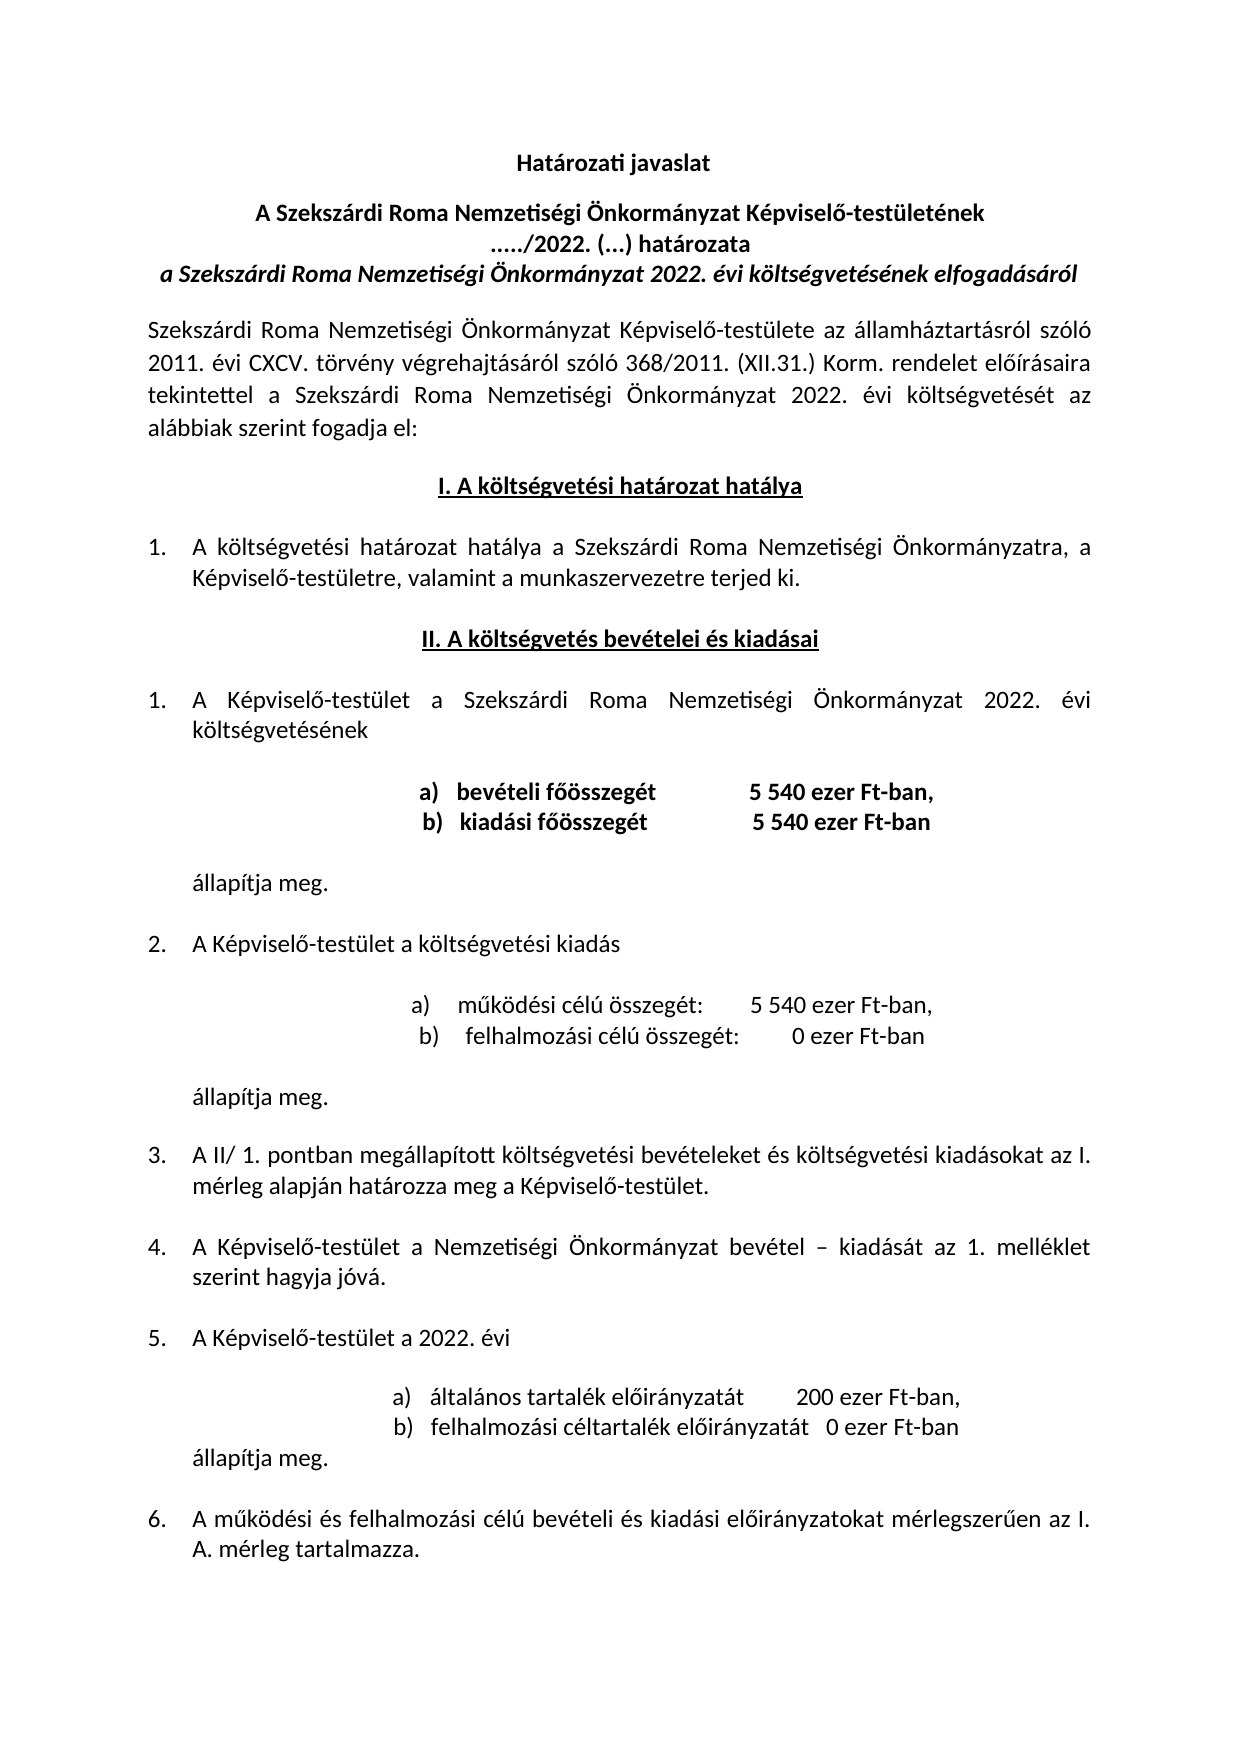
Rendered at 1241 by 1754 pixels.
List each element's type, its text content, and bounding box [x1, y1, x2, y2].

list A működési és felhalmozási célú bevételi és kiadási előirányzatokat mérlegszerűen az I. A. mérleg tartalmazza. [148, 1503, 1093, 1564]
text Szekszárdi Roma Nemzetiségi Önkormányzat Képviselő-testülete az államháztartásról szóló 2011. évi CXCV. törvény végrehajtásáról szóló 368/2011. (XII.31.) Korm. rendelet előírásaira tekintettel a Szekszárdi Roma Nemzetiségi Önkormányzat 2022. évi költségvetését az alábbiak szerint fogadja el: [148, 314, 1093, 443]
list felhalmozási céltartalék előirányzatát 0 ezer Ft-ban [260, 1412, 1093, 1442]
list kiadási főösszegét 5 540 ezer Ft-ban [260, 806, 1093, 837]
list A Képviselő-testület a Nemzetiségi Önkormányzat bevétel – kiadását az 1. melléklet szerint hagyja jóvá. [148, 1231, 1093, 1292]
list bevételi főösszegét 5 540 ezer Ft-ban, [260, 776, 1093, 806]
text II. A költségvetés bevételei és kiadásai [148, 623, 1093, 653]
list működési célú összegét: 5 540 ezer Ft-ban, [251, 989, 1093, 1020]
text I. A költségvetési határozat hatálya [148, 470, 1093, 501]
text a Szekszárdi Roma Nemzetiségi Önkormányzat 2022. évi költségvetésének elfogadásáról [148, 258, 1093, 289]
text Határozati javaslat [443, 148, 1093, 178]
list általános tartalék előirányzatát 200 ezer Ft-ban, [260, 1381, 1093, 1412]
list A Képviselő-testület a költségvetési kiadás [148, 928, 1093, 959]
list A Képviselő-testület a Szekszárdi Roma Nemzetiségi Önkormányzat 2022. évi költségvetésének [148, 684, 1093, 745]
text állapítja meg. [148, 867, 1093, 898]
list A Képviselő-testület a 2022. évi [148, 1322, 1093, 1353]
list felhalmozási célú összegét: 0 ezer Ft-ban [251, 1020, 1093, 1050]
text állapítja meg. [148, 1081, 1093, 1111]
text állapítja meg. [192, 1442, 1093, 1473]
list A II/ 1. pontban megállapított költségvetési bevételeket és költségvetési kiadásokat az I. mérleg alapján határozza meg a Képviselő-testület. [148, 1139, 1093, 1200]
text A Szekszárdi Roma Nemzetiségi Önkormányzat Képviselő-testületének [148, 197, 1093, 228]
text ...../2022. (...) határozata [148, 228, 1093, 258]
list A költségvetési határozat hatálya a Szekszárdi Roma Nemzetiségi Önkormányzatra, a Képviselő-testületre, valamint a munkaszervezetre terjed ki. [148, 531, 1093, 592]
